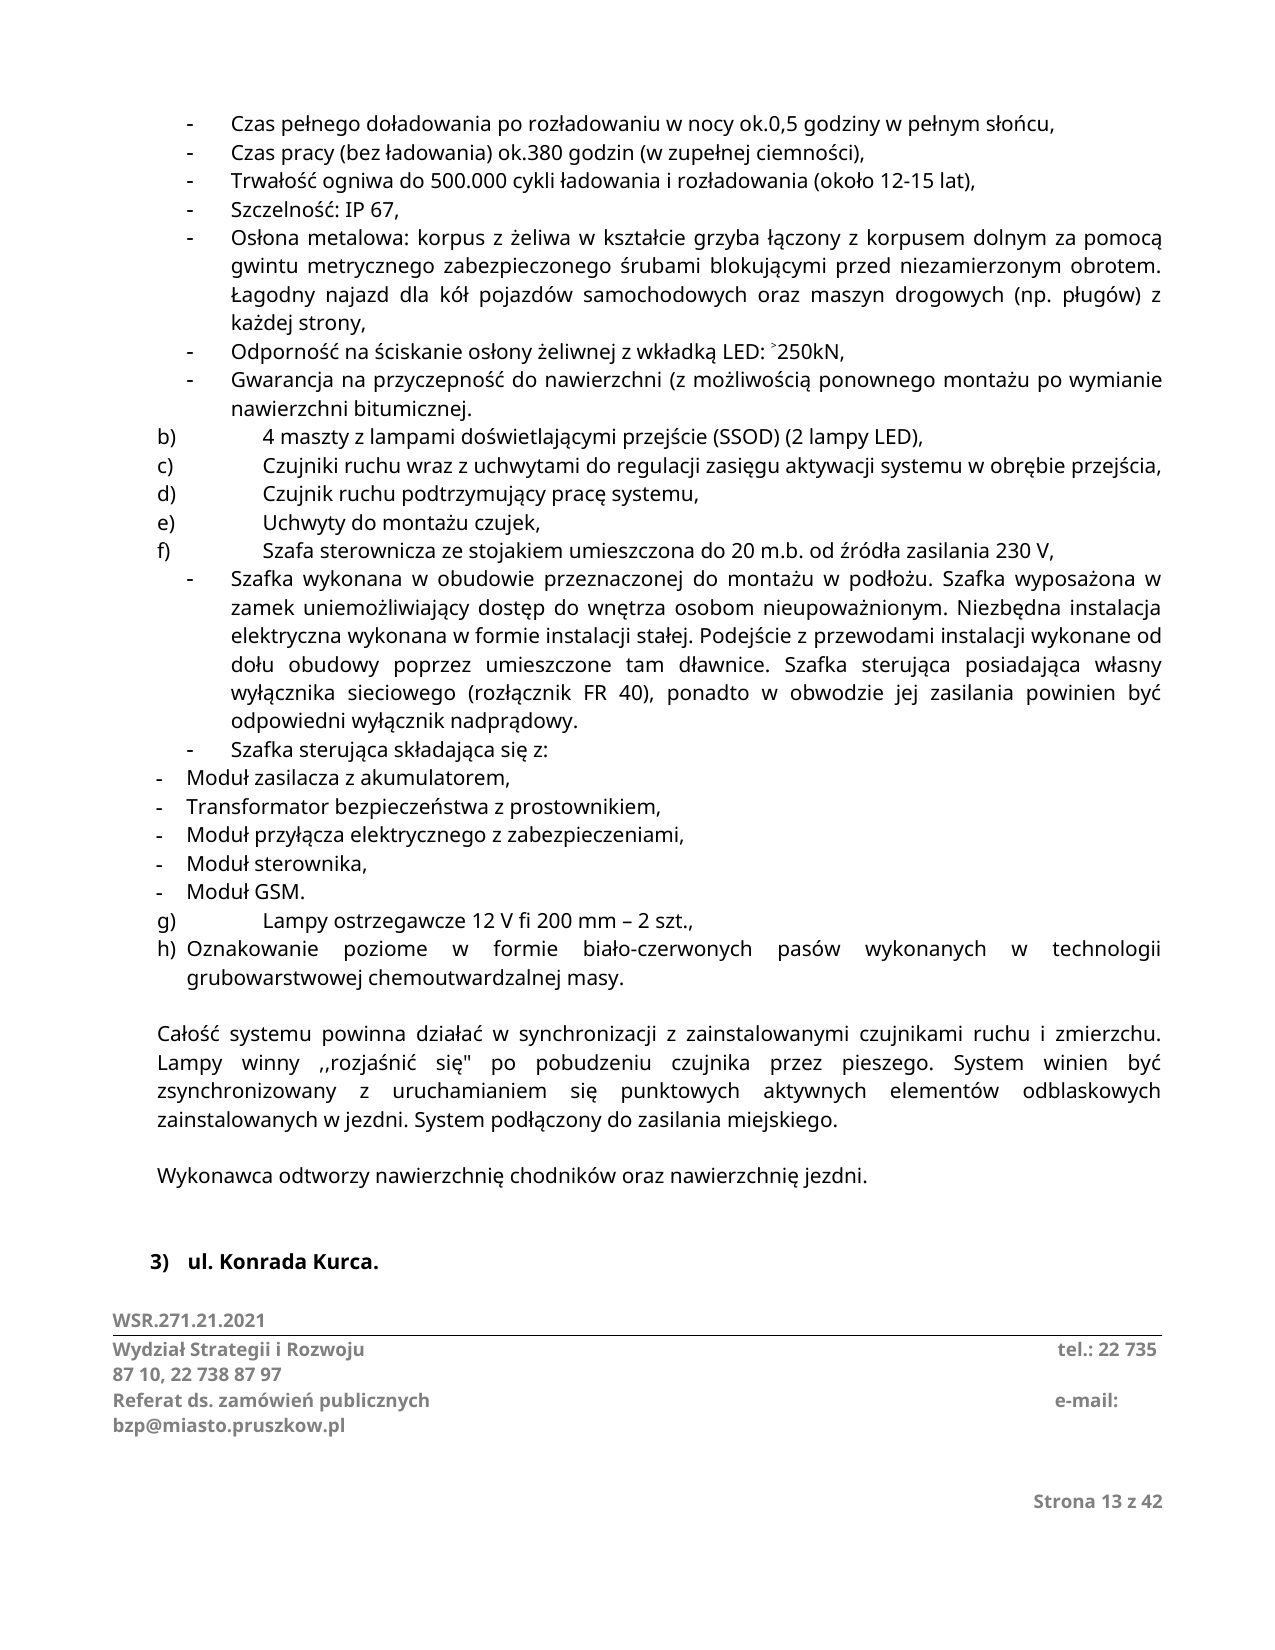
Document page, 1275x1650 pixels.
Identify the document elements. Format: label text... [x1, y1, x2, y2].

list Szafa sterownicza ze stojakiem umieszczona do 20 m.b. od źródła zasilania 230 V, [157, 536, 1162, 564]
list Czujnik ruchu podtrzymujący pracę systemu, [157, 479, 1162, 508]
list Trwałość ogniwa do 500.000 cykli ładowania i rozładowania (około 12-15 lat), [186, 166, 1162, 195]
list Osłona metalowa: korpus z żeliwa w kształcie grzyba łączony z korpusem dolnym za pomocą gwintu metrycznego zabezpieczonego śrubami blokującymi przed niezamierzonym obrotem. Łagodny najazd dla kół pojazdów samochodowych oraz maszyn drogowych (np. pługów) z każdej strony, [186, 223, 1162, 337]
list Oznakowanie poziome w formie biało-czerwonych pasów wykonanych w technologii grubowarstwowej chemoutwardzalnej masy. [157, 934, 1162, 991]
list Odporność na ściskanie osłony żeliwnej z wkładką LED: ˃250kN, [186, 337, 1162, 365]
list Moduł przyłącza elektrycznego z zabezpieczeniami, [112, 820, 1162, 849]
text Wykonawca odtworzy nawierzchnię chodników oraz nawierzchnię jezdni. [157, 1162, 1162, 1190]
list Czas pracy (bez ładowania) ok.380 godzin (w zupełnej ciemności), [186, 138, 1162, 166]
list Szafka sterująca składająca się z: [186, 735, 1162, 763]
list 4 maszty z lampami doświetlającymi przejście (SSOD) (2 lampy LED), [157, 422, 1162, 451]
list Lampy ostrzegawcze 12 V fi 200 mm – 2 szt., [157, 906, 1162, 934]
list Moduł sterownika, [112, 849, 1162, 877]
list ul. Konrada Kurca. [150, 1247, 1162, 1275]
list Czas pełnego doładowania po rozładowaniu w nocy ok.0,5 godziny w pełnym słońcu, [186, 109, 1162, 138]
list Gwarancja na przyczepność do nawierzchni (z możliwością ponownego montażu po wymianie nawierzchni bitumicznej. [186, 365, 1162, 422]
text Całość systemu powinna działać w synchronizacji z zainstalowanymi czujnikami ruchu i zmierzchu. Lampy winny ,,rozjaśnić się" po pobudzeniu czujnika przez pieszego. System winien być zsynchronizowany z uruchamianiem się punktowych aktywnych elementów odblaskowych zainstalowanych w jezdni. System podłączony do zasilania miejskiego. [157, 1019, 1162, 1133]
list Moduł zasilacza z akumulatorem, [112, 763, 1162, 792]
list Czujniki ruchu wraz z uchwytami do regulacji zasięgu aktywacji systemu w obrębie przejścia, [157, 451, 1162, 479]
list Szczelność: IP 67, [186, 195, 1162, 223]
list Moduł GSM. [112, 877, 1162, 906]
list Szafka wykonana w obudowie przeznaczonej do montażu w podłożu. Szafka wyposażona w zamek uniemożliwiający dostęp do wnętrza osobom nieupoważnionym. Niezbędna instalacja elektryczna wykonana w formie instalacji stałej. Podejście z przewodami instalacji wykonane od dołu obudowy poprzez umieszczone tam dławnice. Szafka sterująca posiadająca własny wyłącznika sieciowego (rozłącznik FR 40), ponadto w obwodzie jej zasilania powinien być odpowiedni wyłącznik nadprądowy. [186, 564, 1162, 735]
list Uchwyty do montażu czujek, [157, 508, 1162, 536]
list Transformator bezpieczeństwa z prostownikiem, [112, 792, 1162, 820]
